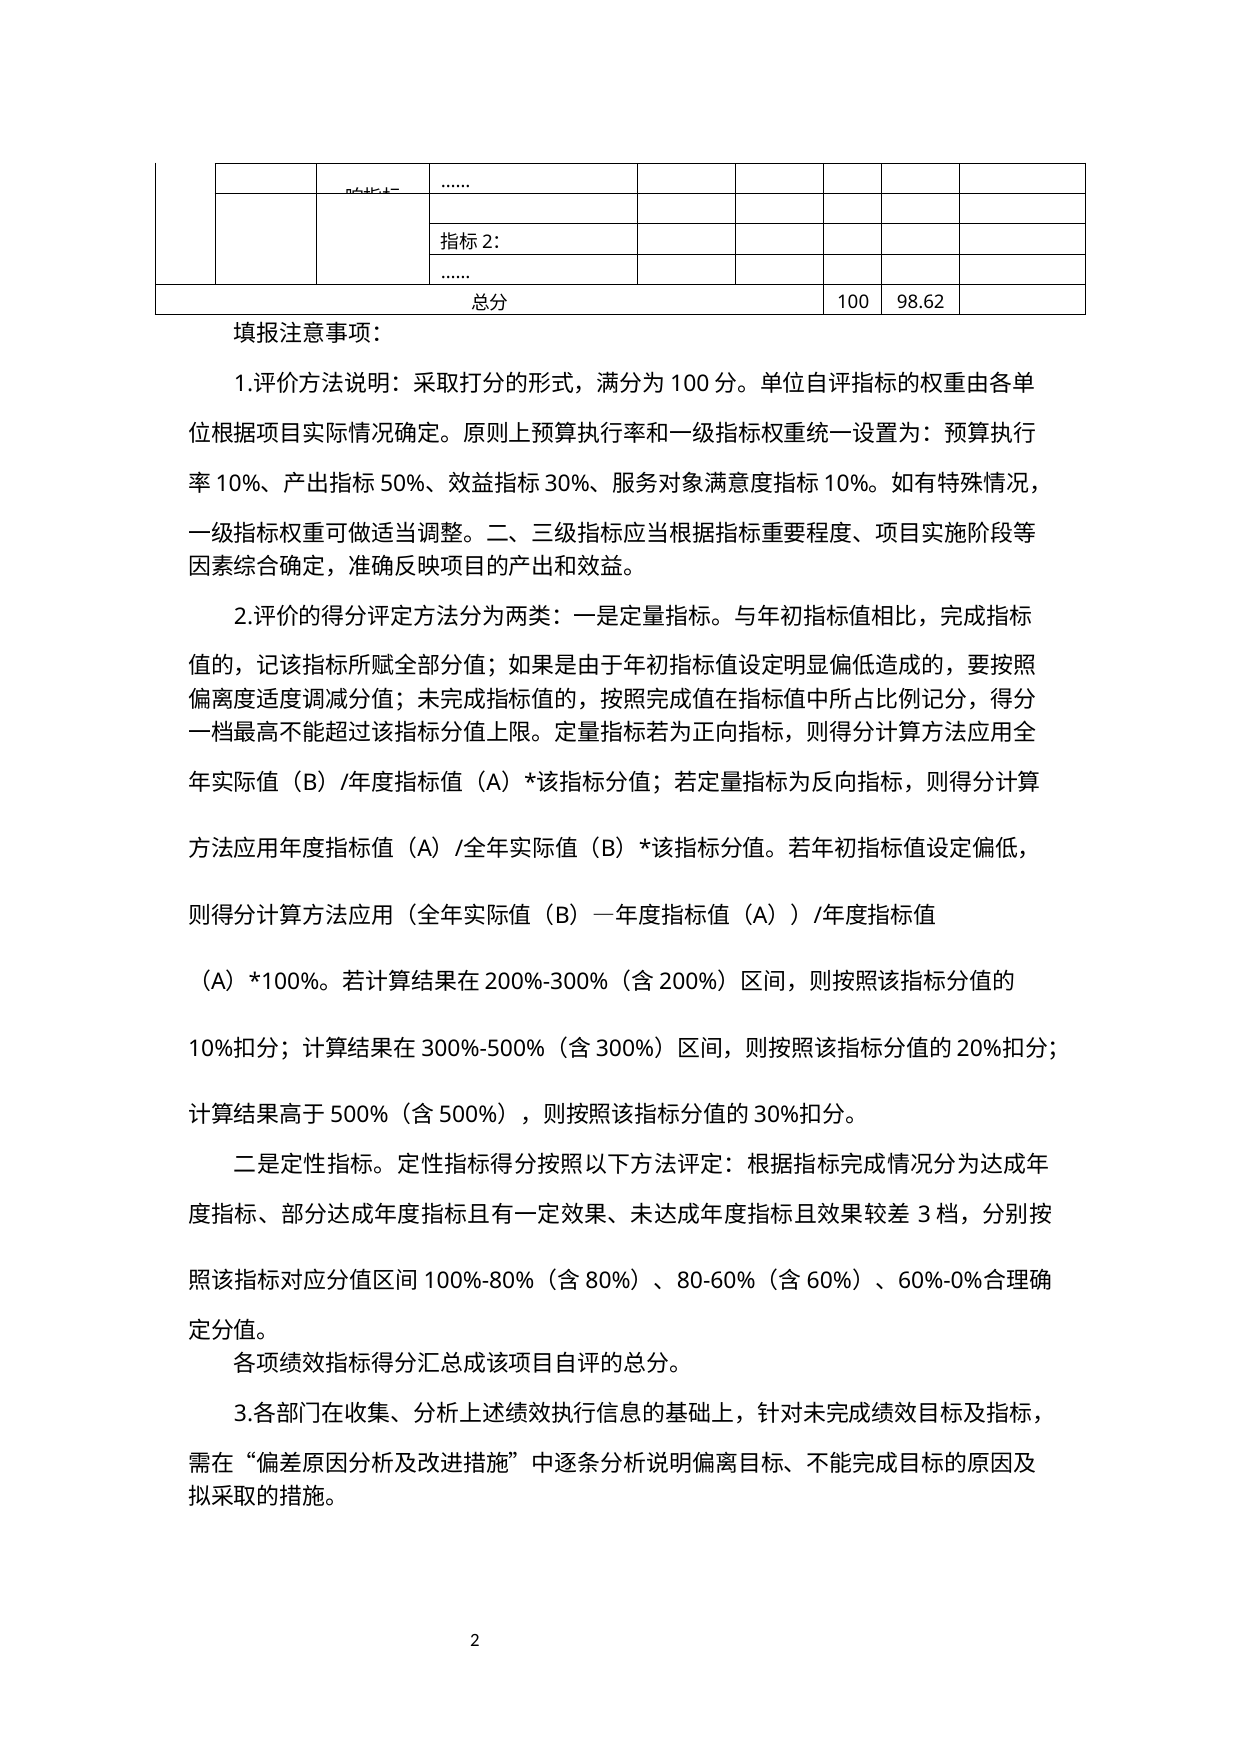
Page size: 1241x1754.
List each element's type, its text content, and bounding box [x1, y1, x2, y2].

table_cell [824, 224, 881, 253]
table_cell [736, 255, 823, 284]
list 3.各部门在收集、分析上述绩效执行信息的基础上，针对未完成绩效目标及指标，需在“偏差原因分析及改进措施”中逐条分析说明偏离目标、不能完成目标的原因及拟采取的措施。 [188, 1378, 1052, 1511]
table_cell [824, 164, 881, 193]
table_cell [882, 194, 959, 223]
table_cell [882, 164, 959, 193]
table_cell 98.62 [882, 285, 959, 314]
table_cell [960, 164, 1085, 193]
table_cell [430, 194, 637, 223]
table_cell [882, 255, 959, 284]
table_cell [216, 194, 316, 284]
text 填报注意事项： [188, 315, 1052, 348]
list 2.评价的得分评定方法分为两类：一是定量指标。与年初指标值相比，完成指标值的，记该指标所赋全部分值；如果是由于年初指标值设定明显偏低造成的，要按照偏离度适度调减分值；未完成指标值的，按照完成值在指标值中所占比例记分，得分一档最高不能超过该指标分值上限。定量指标若为正向指标，则得分计算方法应用全年实际值（B）/年度指标值（A）*该指标分值；若定量指标为反向指标，则得分计算方法应用年度指标值（A）/全年实际值（B）*该指标分值。若年初指标值设定偏低，则得分计算方法应用（全年实际值（B）—年度指标值（A））/年度指标值（A）*100%。若计算结果在200%-300%（含200%）区间，则按照该指标分值的10%扣分；计算结果在300%-500%（含300%）区间，则按照该指标分值的20%扣分；计算结果高于500%（含500%），则按照该指标分值的30%扣分。 [188, 581, 1052, 1146]
table_cell [736, 224, 823, 253]
table_cell [736, 164, 823, 193]
text 二是定性指标。定性指标得分按照以下方法评定：根据指标完成情况分为达成年度指标、部分达成年度指标且有一定效果、未达成年度指标且效果较差3档，分别按照该指标对应分值区间100%-80%（含80%）、80-60%（含60%）、60%-0%合理确定分值。 [188, 1146, 1052, 1345]
table_cell [638, 255, 735, 284]
table_cell 指标2： [430, 224, 637, 253]
table_cell 100 [824, 285, 881, 314]
text 各项绩效指标得分汇总成该项目自评的总分。 [188, 1345, 1052, 1378]
table_cell [638, 224, 735, 253]
table_cell 总分 [156, 285, 823, 314]
table_cell [317, 194, 429, 284]
text 1.评价方法说明：采取打分的形式，满分为100分。单位自评指标的权重由各单位根据项目实际情况确定。原则上预算执行率和一级指标权重统一设置为：预算执行率10%、产出指标50%、效益指标30%、服务对象满意度指标10%。如有特殊情况，一级指标权重可做适当调整。二、三级指标应当根据指标重要程度、项目实施阶段等因素综合确定，准确反映项目的产出和效益。 [188, 348, 1052, 581]
table_cell [960, 285, 1085, 314]
table_cell [960, 194, 1085, 223]
table_cell [638, 194, 735, 223]
table_cell [736, 194, 823, 223]
table_cell …… [430, 164, 637, 193]
table_cell [882, 224, 959, 253]
table_cell [638, 164, 735, 193]
table_cell [824, 194, 881, 223]
table_cell [960, 224, 1085, 253]
table_cell [824, 255, 881, 284]
table_cell [960, 255, 1085, 284]
table_cell …… [430, 255, 637, 284]
